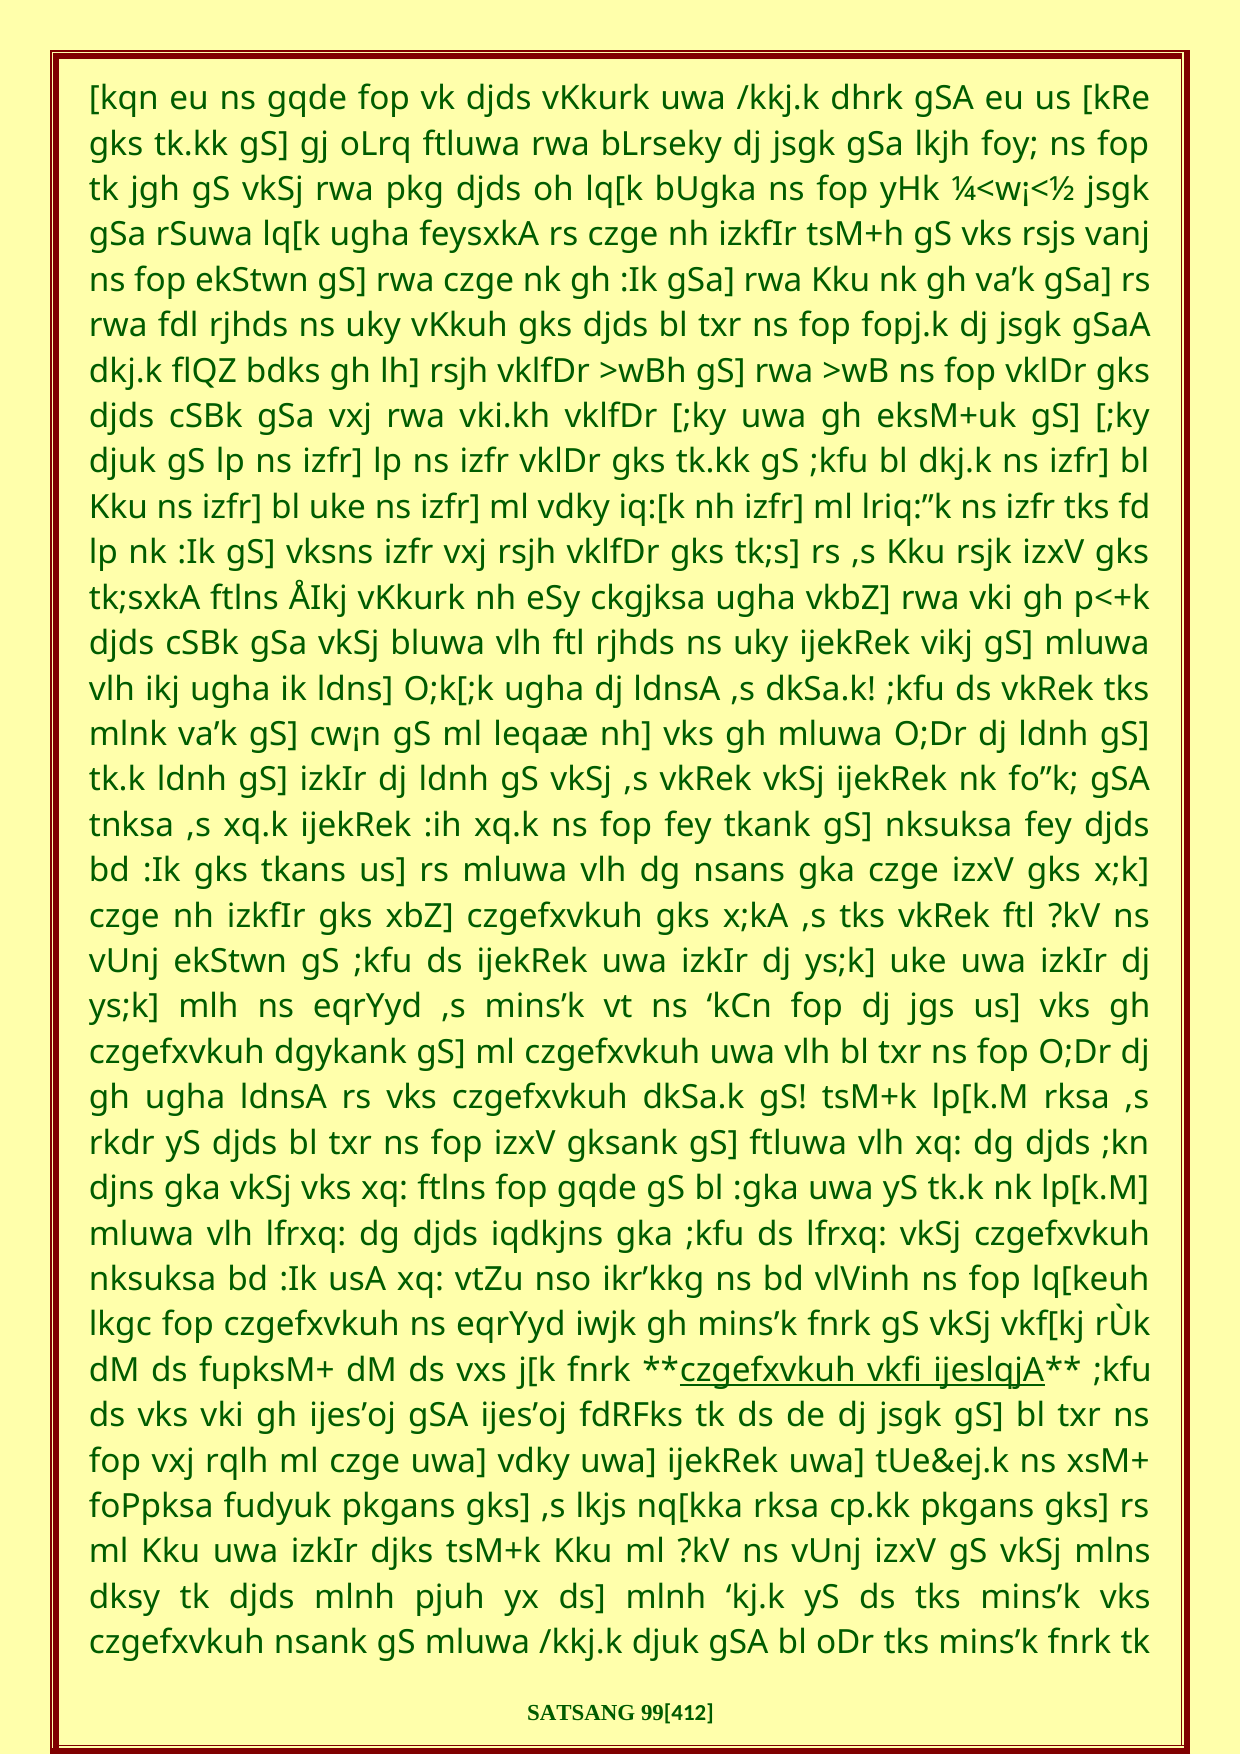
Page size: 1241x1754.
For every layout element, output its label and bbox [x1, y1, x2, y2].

text [89, 74, 1152, 1663]
